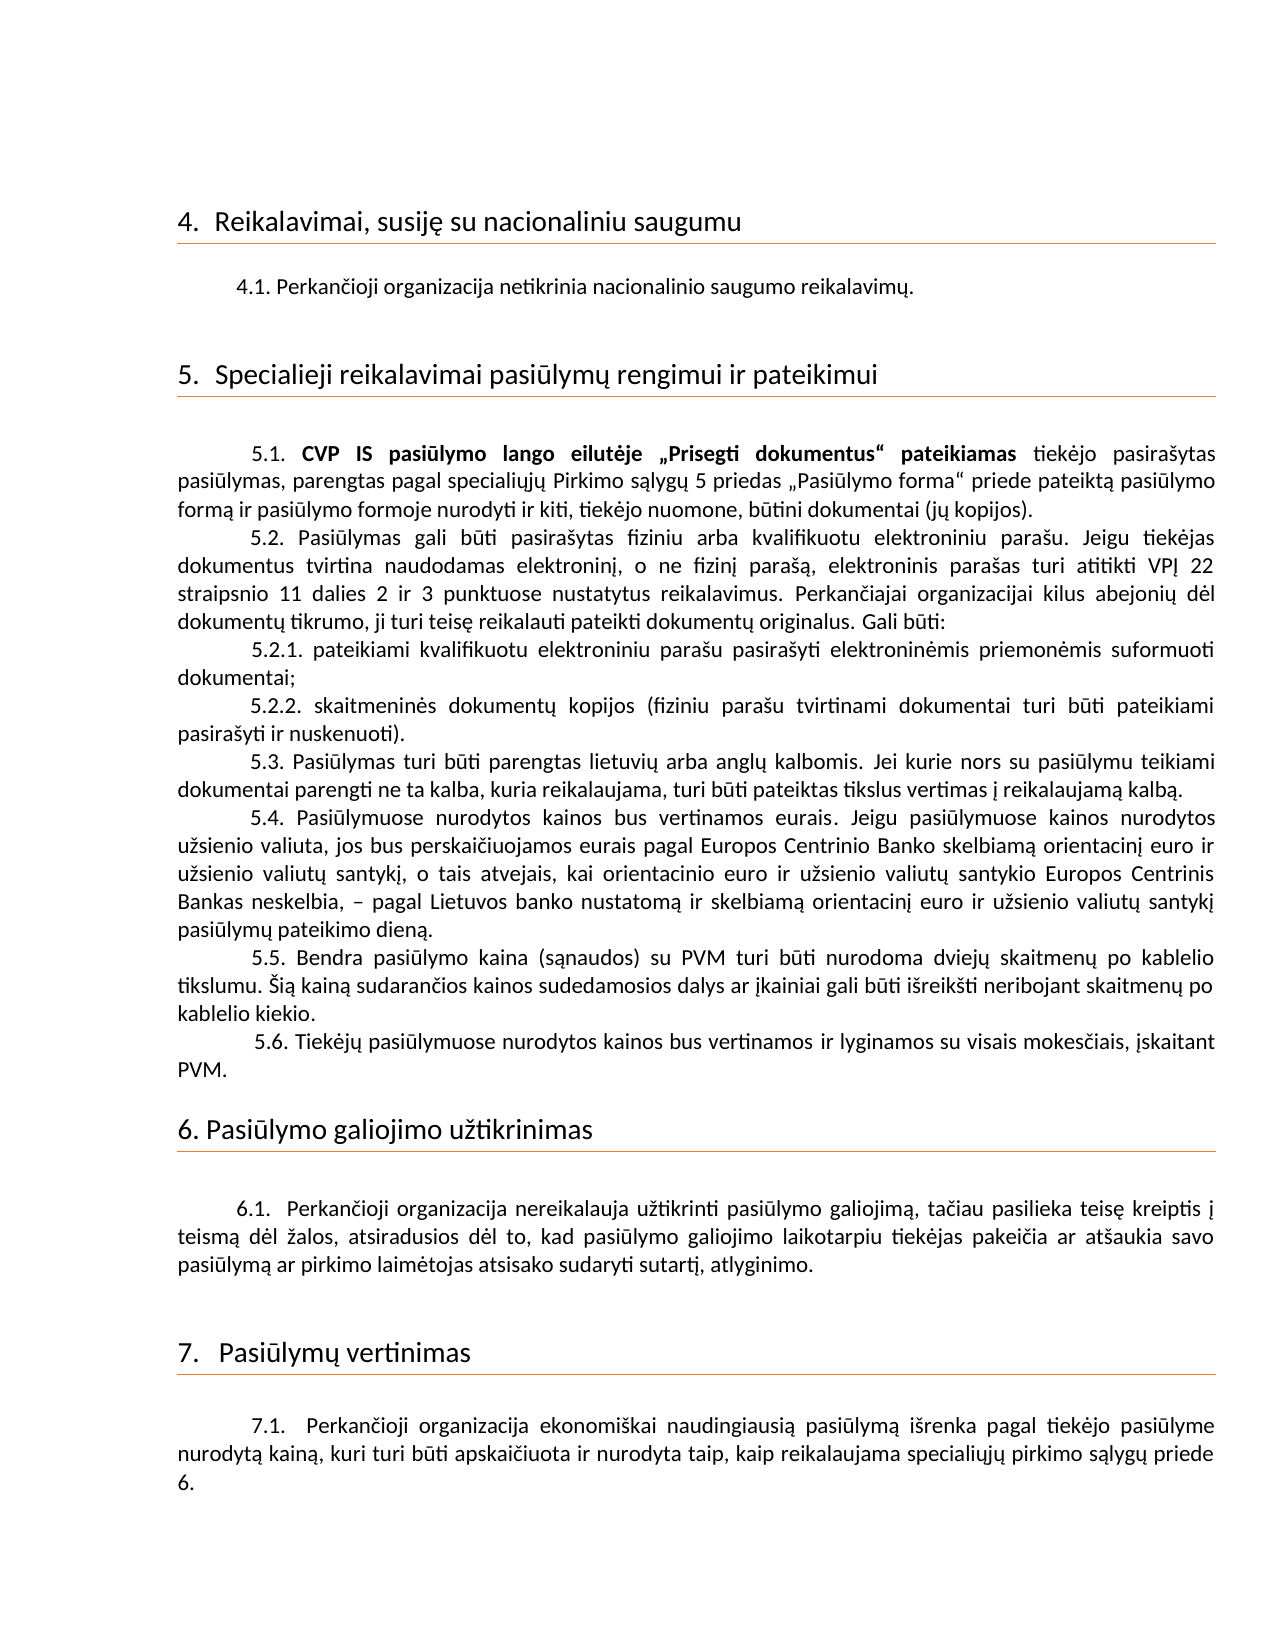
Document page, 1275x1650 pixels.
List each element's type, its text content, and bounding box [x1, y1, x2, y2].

list 5.2.2. skaitmeninės dokumentų kopijos (fiziniu parašu tvirtinami dokumentai turi būti pateikiami pasirašyti ir nuskenuoti). [177, 691, 1216, 747]
subtitle Reikalavimai, susiję su nacionaliniu saugumu [177, 203, 1216, 243]
list 5.5. Bendra pasiūlymo kaina (sąnaudos) su PVM turi būti nurodoma dviejų skaitmenų po kablelio tikslumu. Šią kainą sudarančios kainos sudedamosios dalys ar įkainiai gali būti išreikšti neribojant skaitmenų po kablelio kiekio. [177, 943, 1216, 1027]
list 5.6. Tiekėjų pasiūlymuose nurodytos kainos bus vertinamos ir lyginamos su visais mokesčiais, įskaitant PVM. [177, 1027, 1216, 1083]
list 5.2. Pasiūlymas gali būti pasirašytas fiziniu arba kvalifikuotu elektroniniu parašu. Jeigu tiekėjas dokumentus tvirtina naudodamas elektroninį, o ne fizinį parašą, elektroninis parašas turi atitikti VPĮ 22 straipsnio 11 dalies 2 ir 3 punktuose nustatytus reikalavimus. Perkančiajai organizacijai kilus abejonių dėl dokumentų tikrumo, ji turi teisę reikalauti pateikti dokumentų originalus. Gali būti: [177, 523, 1216, 635]
subtitle Pasiūlymų vertinimas [177, 1334, 1216, 1374]
list 6.1. Perkančioji organizacija nereikalauja užtikrinti pasiūlymo galiojimą, tačiau pasilieka teisę kreiptis į teismą dėl žalos, atsiradusios dėl to, kad pasiūlymo galiojimo laikotarpiu tiekėjas pakeičia ar atšaukia savo pasiūlymą ar pirkimo laimėtojas atsisako sudaryti sutartį, atlyginimo. [177, 1194, 1216, 1278]
text 5.2.1. pateikiami kvalifikuotu elektroniniu parašu pasirašyti elektroninėmis priemonėmis suformuoti dokumentai; [177, 635, 1216, 691]
subtitle 6. Pasiūlymo galiojimo užtikrinimas [177, 1111, 1216, 1151]
list 5.4. Pasiūlymuose nurodytos kainos bus vertinamos eurais. Jeigu pasiūlymuose kainos nurodytos užsienio valiuta, jos bus perskaičiuojamos eurais pagal Europos Centrinio Banko skelbiamą orientacinį euro ir užsienio valiutų santykį, o tais atvejais, kai orientacinio euro ir užsienio valiutų santykio Europos Centrinis Bankas neskelbia, – pagal Lietuvos banko nustatomą ir skelbiamą orientacinį euro ir užsienio valiutų santykį pasiūlymų pateikimo dieną. [177, 803, 1216, 943]
list 5.1. CVP IS pasiūlymo lango eilutėje „Prisegti dokumentus“ pateikiamas tiekėjo pasirašytas pasiūlymas, parengtas pagal specialiųjų pirkimo sąlygų 5 priede pateiktą pasiūlymo formą ir pasiūlymo formoje nurodyti ir kiti, tiekėjo nuomone, būtini dokumentai (jų kopijos). [177, 439, 1216, 523]
subtitle Specialieji reikalavimai pasiūlymų rengimui ir pateikimui [177, 356, 1216, 396]
text 4.1. Perkančioji organizacija netikrinia nacionalinio saugumo reikalavimų. [177, 272, 1216, 300]
list 5.3. Pasiūlymas turi būti parengtas lietuvių arba anglų kalbomis. Jei kurie nors su pasiūlymu teikiami dokumentai parengti ne ta kalba, kuria reikalaujama, turi būti pateiktas tikslus vertimas į reikalaujamą kalbą. [177, 747, 1216, 803]
list 7.1. Perkančioji organizacija ekonomiškai naudingiausią pasiūlymą išrenka pagal tiekėjo pasiūlyme nurodytą kainą, kuri turi būti apskaičiuota ir nurodyta taip, kaip reikalaujama specialiųjų pirkimo sąlygų priede 6. [177, 1412, 1216, 1496]
